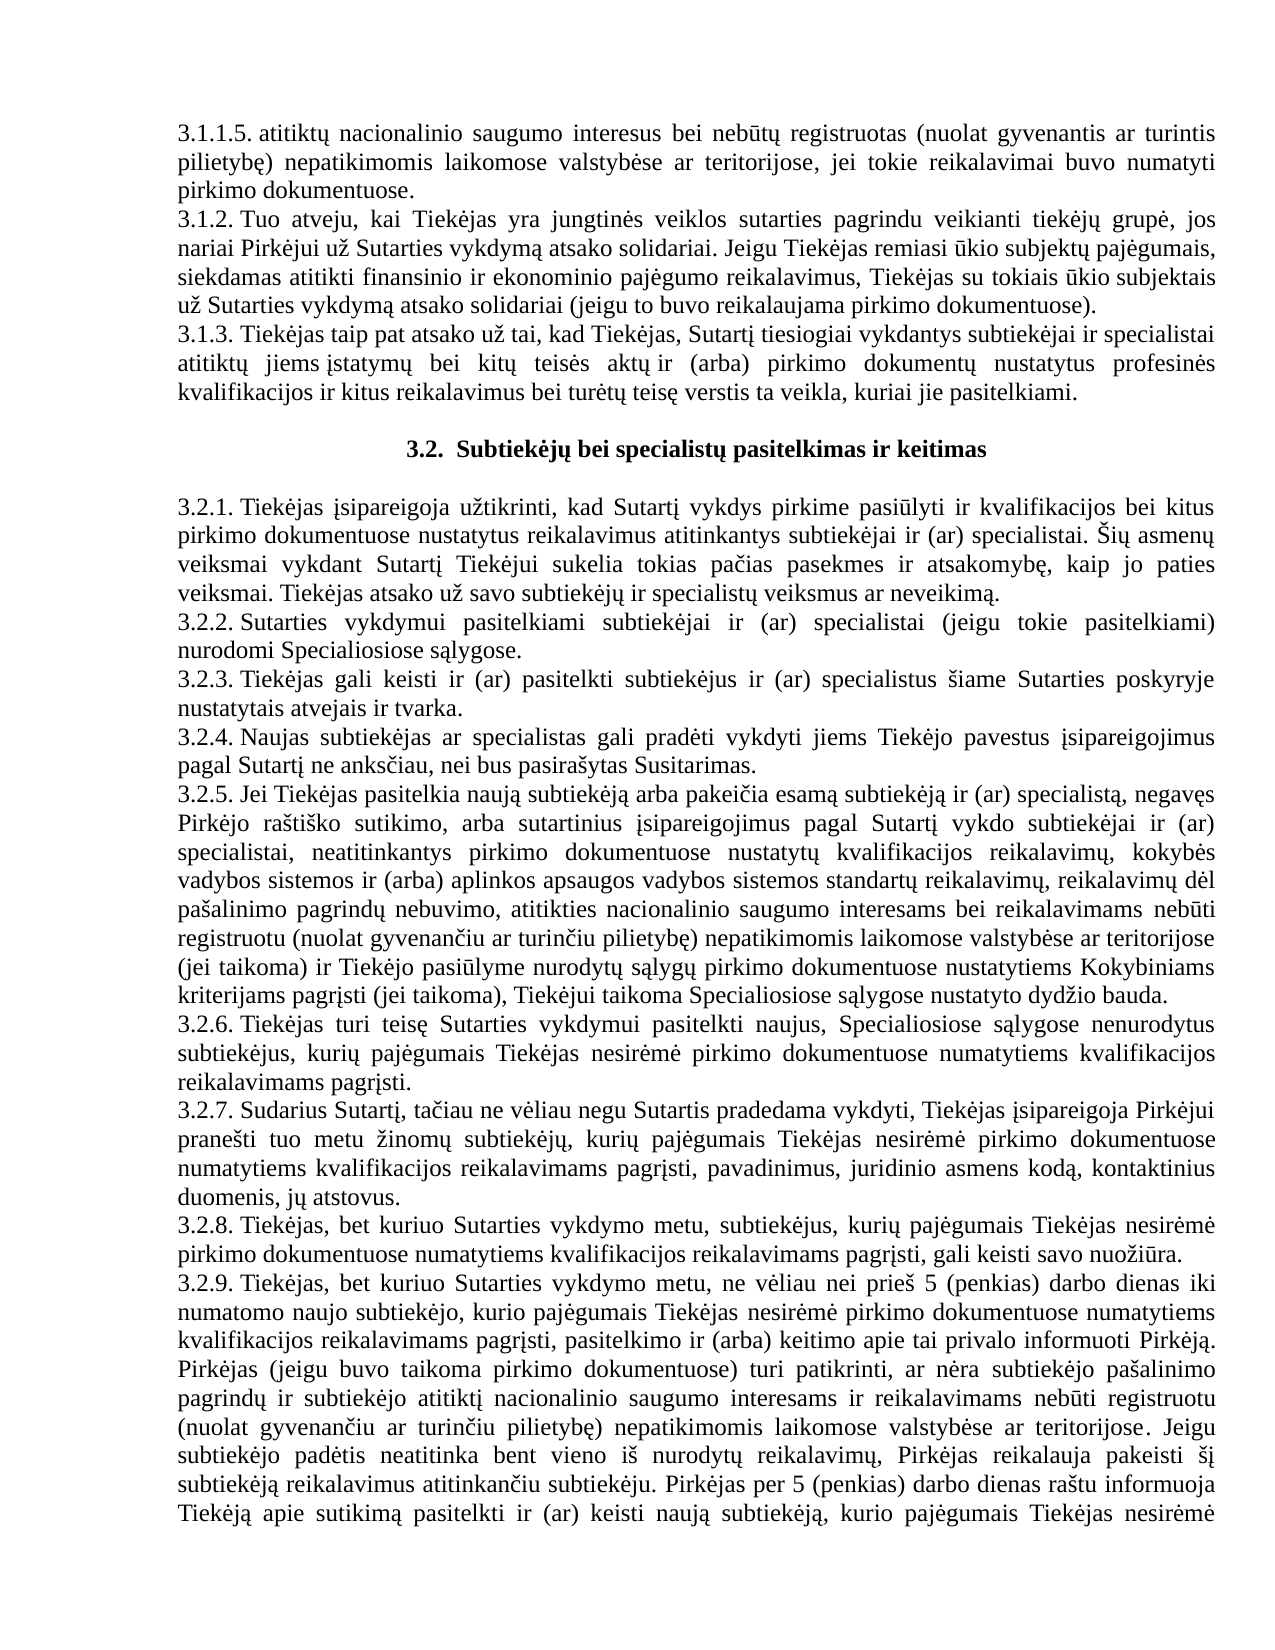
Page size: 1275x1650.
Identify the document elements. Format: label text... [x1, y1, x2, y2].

text 3.2.8. Tiekėjas, bet kuriuo Sutarties vykdymo metu, subtiekėjus, kurių pajėgumais Tiekėjas nesirėmė pirkimo dokumentuose numatytiems kvalifikacijos reikalavimams pagrįsti, gali keisti savo nuožiūra. [177, 1211, 1216, 1268]
text 3.2.7. Sudarius Sutartį, tačiau ne vėliau negu Sutartis pradedama vykdyti, Tiekėjas įsipareigoja Pirkėjui pranešti tuo metu žinomų subtiekėjų, kurių pajėgumais Tiekėjas nesirėmė pirkimo dokumentuose numatytiems kvalifikacijos reikalavimams pagrįsti, pavadinimus, juridinio asmens kodą, kontaktinius duomenis, jų atstovus. [177, 1096, 1216, 1211]
text 3.2.5. Jei Tiekėjas pasitelkia naują subtiekėją arba pakeičia esamą subtiekėją ir (ar) specialistą, negavęs Pirkėjo raštiško sutikimo, arba sutartinius įsipareigojimus pagal Sutartį vykdo subtiekėjai ir (ar) specialistai, neatitinkantys pirkimo dokumentuose nustatytų kvalifikacijos reikalavimų, kokybės vadybos sistemos ir (arba) aplinkos apsaugos vadybos sistemos standartų reikalavimų, reikalavimų dėl pašalinimo pagrindų nebuvimo, atitikties nacionalinio saugumo interesams bei reikalavimams nebūti registruotu (nuolat gyvenančiu ar turinčiu pilietybę) nepatikimomis laikomose valstybėse ar teritorijose (jei taikoma) ir Tiekėjo pasiūlyme nurodytų sąlygų pirkimo dokumentuose nustatytiems Kokybiniams kriterijams pagrįsti (jei taikoma), Tiekėjui taikoma Specialiosiose sąlygose nustatyto dydžio bauda. [177, 779, 1216, 1009]
text 3.2.1. Tiekėjas įsipareigoja užtikrinti, kad Sutartį vykdys pirkime pasiūlyti ir kvalifikacijos bei kitus pirkimo dokumentuose nustatytus reikalavimus atitinkantys subtiekėjai ir (ar) specialistai. Šių asmenų veiksmai vykdant Sutartį Tiekėjui sukelia tokias pačias pasekmes ir atsakomybę, kaip jo paties veiksmai. Tiekėjas atsako už savo subtiekėjų ir specialistų veiksmus ar neveikimą. [177, 492, 1216, 607]
text 3.1.1.5. atitiktų nacionalinio saugumo interesus bei nebūtų registruotas (nuolat gyvenantis ar turintis pilietybę) nepatikimomis laikomose valstybėse ar teritorijose, jei tokie reikalavimai buvo numatyti pirkimo dokumentuose. [177, 118, 1216, 204]
text 3.2.4. Naujas subtiekėjas ar specialistas gali pradėti vykdyti jiems Tiekėjo pavestus įsipareigojimus pagal Sutartį ne anksčiau, nei bus pasirašytas Susitarimas. [177, 722, 1216, 779]
text 3.2.2. Sutarties vykdymui pasitelkiami subtiekėjai ir (ar) specialistai (jeigu tokie pasitelkiami) nurodomi Specialiosiose sąlygose. [177, 607, 1216, 664]
text 3.1.3. Tiekėjas taip pat atsako už tai, kad Tiekėjas, Sutartį tiesiogiai vykdantys subtiekėjai ir specialistai atitiktų jiems įstatymų bei kitų teisės aktų ir (arba) pirkimo dokumentų nustatytus profesinės kvalifikacijos ir kitus reikalavimus bei turėtų teisę verstis ta veikla, kuriai jie pasitelkiami. [177, 319, 1216, 406]
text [177, 1268, 1216, 1527]
text 3.2. Subtiekėjų bei specialistų pasitelkimas ir keitimas [177, 434, 1216, 463]
text 3.2.3. Tiekėjas gali keisti ir (ar) pasitelkti subtiekėjus ir (ar) specialistus šiame Sutarties poskyryje nustatytais atvejais ir tvarka. [177, 664, 1216, 722]
text 3.2.6. Tiekėjas turi teisę Sutarties vykdymui pasitelkti naujus, Specialiosiose sąlygose nenurodytus subtiekėjus, kurių pajėgumais Tiekėjas nesirėmė pirkimo dokumentuose numatytiems kvalifikacijos reikalavimams pagrįsti. [177, 1009, 1216, 1096]
text 3.1.2. Tuo atveju, kai Tiekėjas yra jungtinės veiklos sutarties pagrindu veikianti tiekėjų grupė, jos nariai Pirkėjui už Sutarties vykdymą atsako solidariai. Jeigu Tiekėjas remiasi ūkio subjektų pajėgumais, siekdamas atitikti finansinio ir ekonominio pajėgumo reikalavimus, Tiekėjas su tokiais ūkio subjektais už Sutarties vykdymą atsako solidariai (jeigu to buvo reikalaujama pirkimo dokumentuose). [177, 204, 1216, 262]
